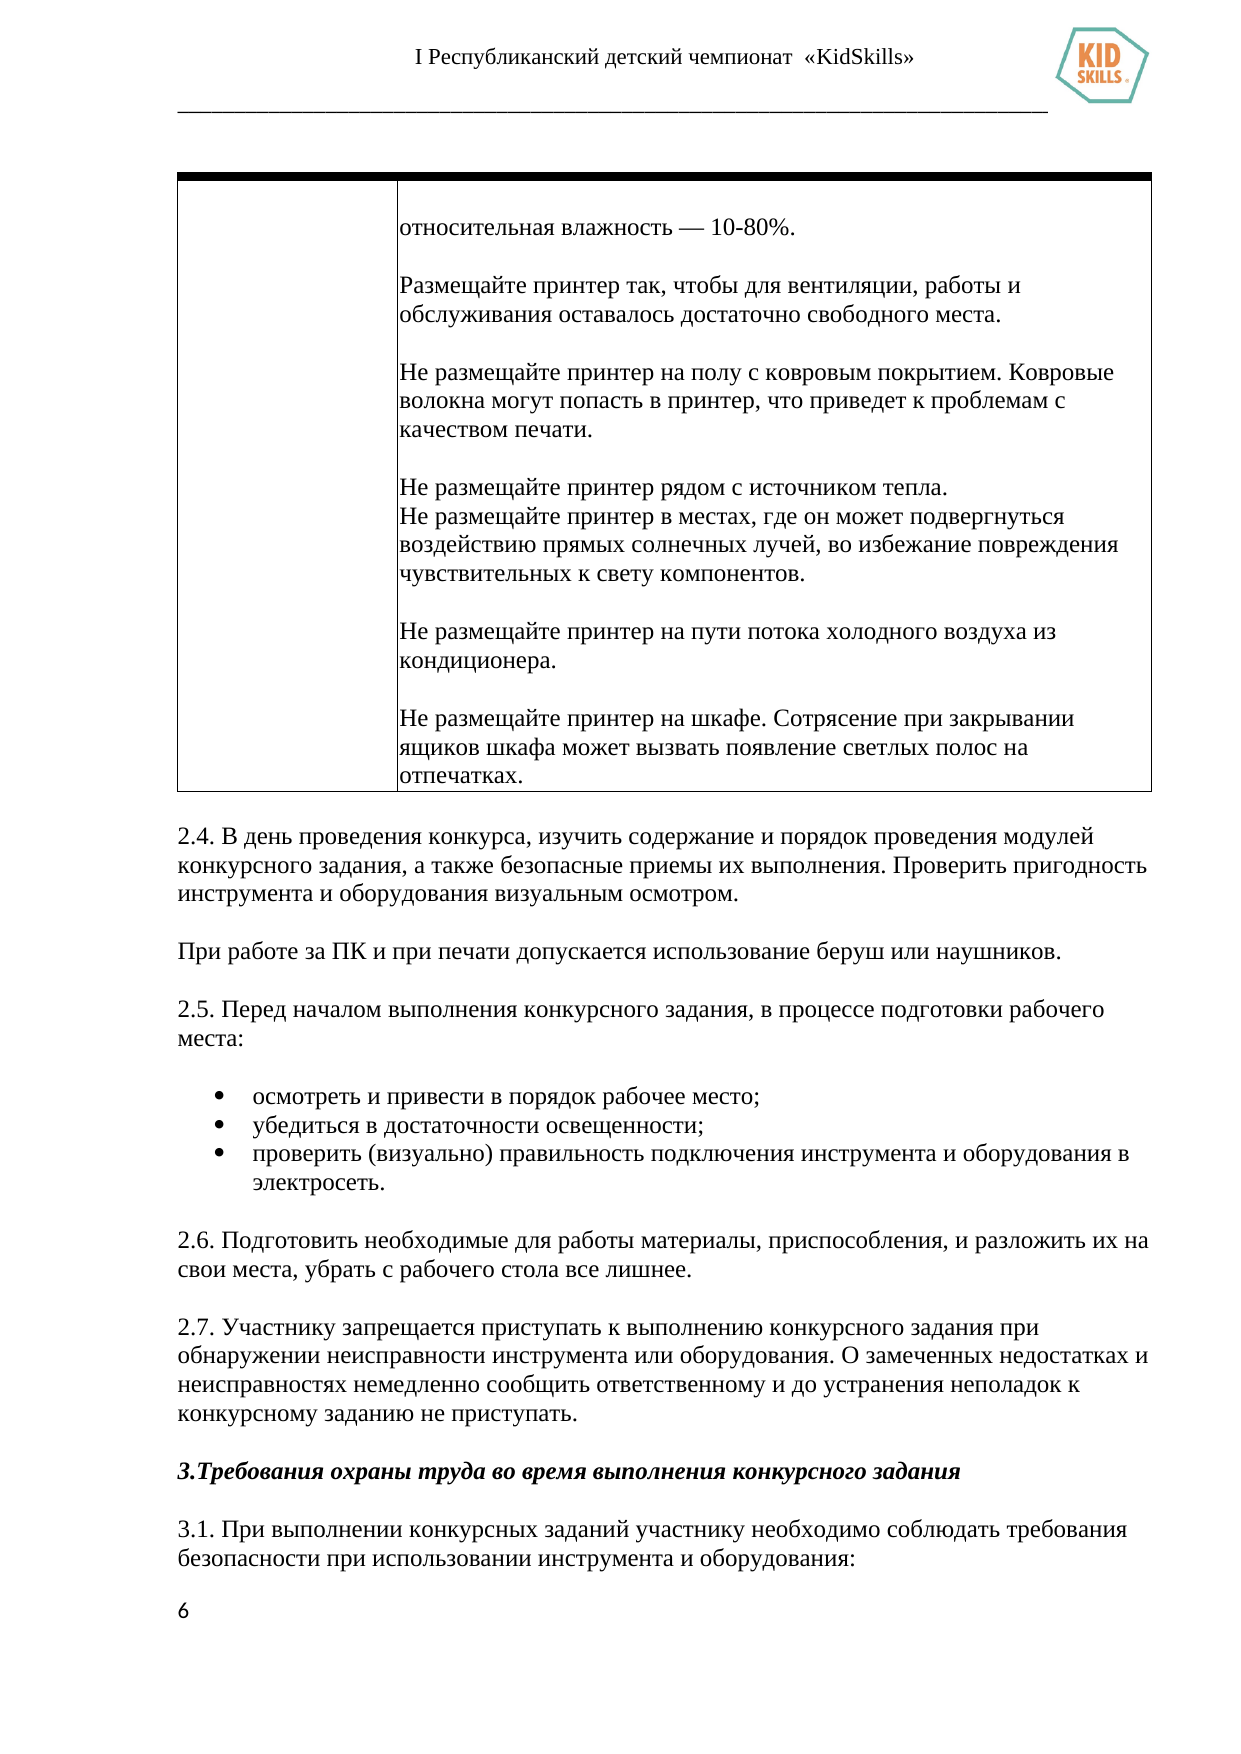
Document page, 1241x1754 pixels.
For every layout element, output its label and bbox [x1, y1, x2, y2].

picture [1046, 9, 1153, 116]
